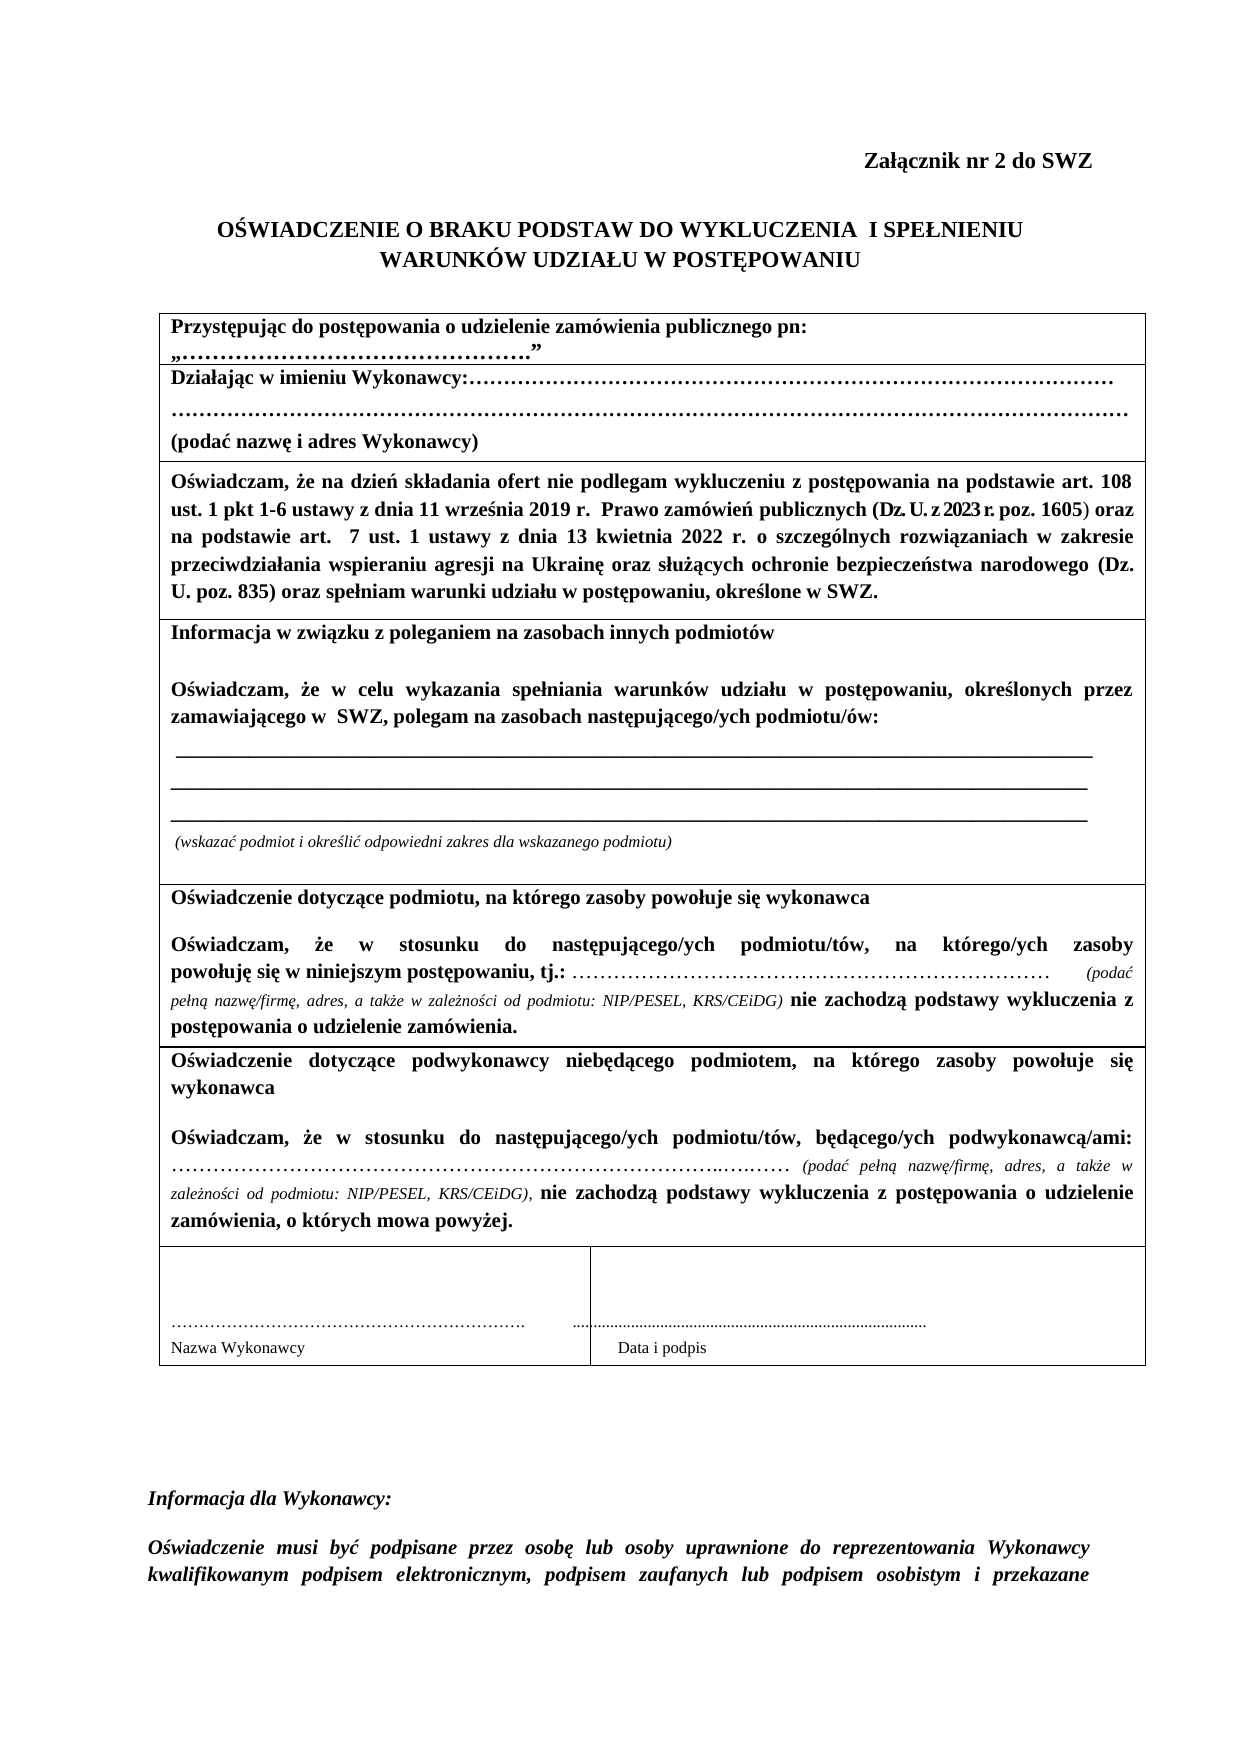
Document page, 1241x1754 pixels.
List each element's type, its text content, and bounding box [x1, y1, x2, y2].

table_header Przystępując do postępowania o udzielenie zamówienia publicznego pn: „……………………………………….” [160, 314, 1145, 364]
text Załącznik nr 2 do SWZ [148, 148, 1093, 174]
table_cell ………………………………………………………. Nazwa Wykonawcy [160, 1247, 590, 1365]
table_cell Informacja w związku z poleganiem na zasobach innych podmiotów Oświadczam, że w celu wykazania spełniania warunków udziału w postępowaniu, określonych przez zamawiającego w SWZ, polegam na zasobach następującego/ych podmiotu/ów: ________________________________________________________________________________________ ________________________________________________________________________________________ ________________________________________________________________________________________ (wskazać podmiot i określić odpowiedni zakres dla wskazanego podmiotu) [160, 620, 1145, 884]
table_cell Oświadczenie dotyczące podmiotu, na którego zasoby powołuje się wykonawca Oświadczam, że w stosunku do następującego/ych podmiotu/tów, na którego/ych zasoby powołuję się w niniejszym postępowaniu, tj.: …………………………………………………………… (podać pełną nazwę/firmę, adres, a także w zależności od podmiotu: NIP/PESEL, KRS/CEiDG) nie zachodzą podstawy wykluczenia z postępowania o udzielenie zamówienia. [160, 885, 1145, 1046]
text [148, 1535, 1093, 1586]
table_cell Oświadczam, że na dzień składania ofert nie podlegam wykluczeniu z postępowania na podstawie art. 108 ust. 1 pkt 1-6 ustawy z dnia 11 września 2019 r. Prawo zamówień publicznych (Dz. U. z 2023 r. poz. 1605) oraz na podstawie art. 7 ust. 1 ustawy z dnia 13 kwietnia 2022 r. o szczególnych rozwiązaniach w zakresie przeciwdziałania wspieraniu agresji na Ukrainę oraz służących ochronie bezpieczeństwa narodowego (Dz. U. poz. 835) oraz spełniam warunki udziału w postępowaniu, określone w SWZ. [160, 462, 1145, 619]
text Informacja dla Wykonawcy: [148, 1486, 1093, 1510]
text OŚWIADCZENIE O BRAKU PODSTAW DO WYKLUCZENIA I SPEŁNIENIU WARUNKÓW UDZIAŁU W POSTĘPOWANIU [148, 216, 1093, 273]
table_cell Działając w imieniu Wykonawcy:………………………………………………………………………………… ………………………………………………………………………………………………………………………… (podać nazwę i adres Wykonawcy) [160, 365, 1145, 461]
table_cell ..................................................................................... Data i podpis [591, 1247, 1145, 1365]
table_cell Oświadczenie dotyczące podwykonawcy niebędącego podmiotem, na którego zasoby powołuje się wykonawca Oświadczam, że w stosunku do następującego/ych podmiotu/tów, będącego/ych podwykonawcą/ami: ……………………………………………………………………..….…… (podać pełną nazwę/firmę, adres, a także w zależności od podmiotu: NIP/PESEL, KRS/CEiDG), nie zachodzą podstawy wykluczenia z postępowania o udzielenie zamówienia, o których mowa powyżej. [160, 1048, 1145, 1246]
